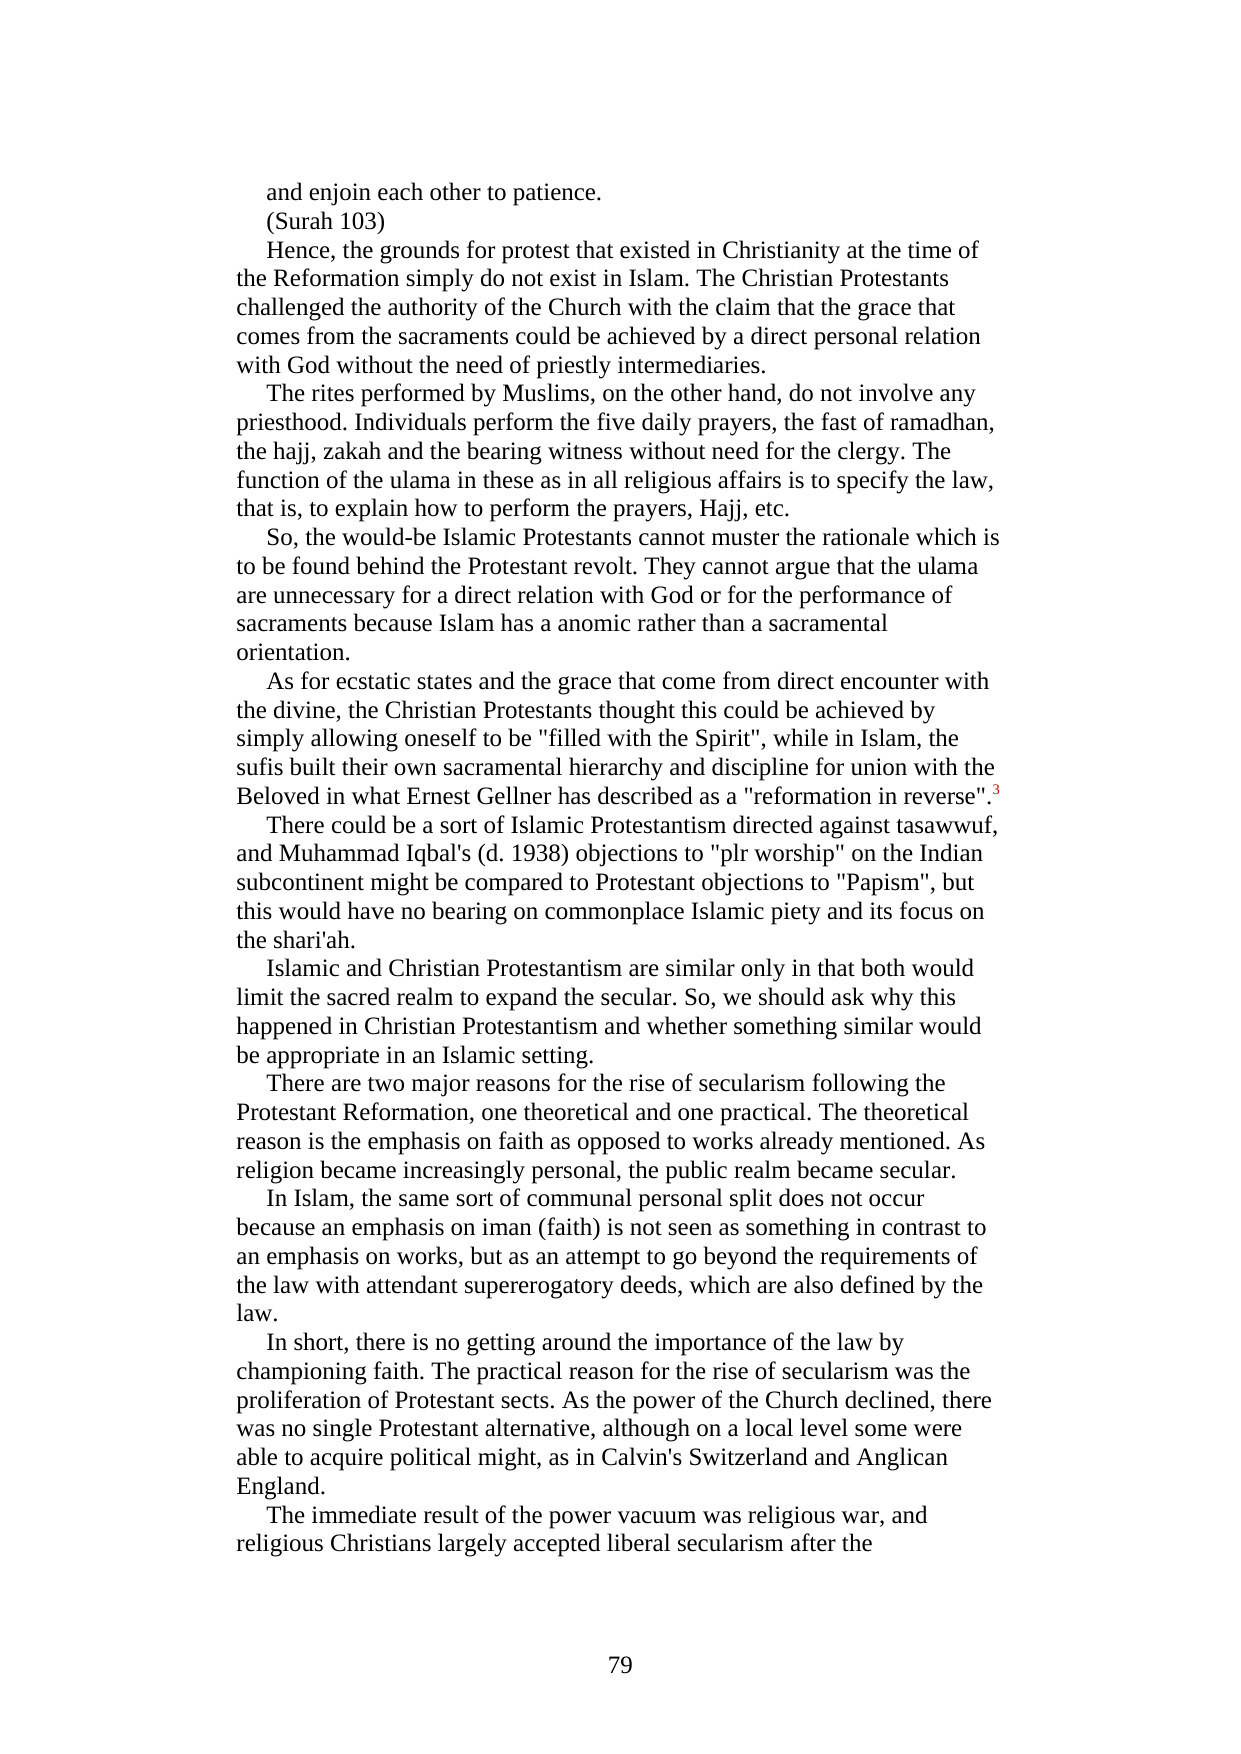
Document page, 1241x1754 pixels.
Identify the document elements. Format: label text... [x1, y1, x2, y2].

text There are two major reasons for the rise of secularism following the Protestant Reformation, one theoretical and one practical. The theoretical reason is the emphasis on faith as opposed to works already mentioned. As religion became increasingly personal, the public realm became secular. [236, 1068, 1004, 1183]
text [236, 1500, 1004, 1557]
text As for ecstatic states and the grace that come from direct encounter with the divine, the Christian Protestants thought this could be achieved by simply allowing oneself to be "filled with the Spirit", while in Islam, the sufis built their own sacramental hierarchy and discipline for union with the Beloved in what Ernest Gellner has described as a "reformation in reverse".3 [236, 666, 1004, 810]
text In short, there is no getting around the importance of the law by championing faith. The practical reason for the rise of secularism was the proliferation of Protestant sects. As the power of the Church declined, there was no single Protestant alternative, although on a local level some were able to acquire political might, as in Calvin's Switzerland and Anglican England. [236, 1327, 1004, 1500]
text In Islam, the same sort of communal personal split does not occur because an emphasis on iman (faith) is not seen as something in contrast to an emphasis on works, but as an attempt to go beyond the requirements of the law with attendant supererogatory deeds, which are also defined by the law. [236, 1183, 1004, 1327]
text and enjoin each other to patience. [236, 177, 1004, 206]
text Hence, the grounds for protest that existed in Christianity at the time of the Reformation simply do not exist in Islam. The Christian Protestants challenged the authority of the Church with the claim that the grace that comes from the sacraments could be achieved by a direct personal relation with God without the need of priestly intermediaries. [236, 235, 1004, 378]
text The rites performed by Muslims, on the other hand, do not involve any priesthood. Individuals perform the five daily prayers, the fast of ramadhan, the hajj, zakah and the bearing witness without need for the clergy. The function of the ulama in these as in all religious affairs is to specify the law, that is, to explain how to perform the prayers, Hajj, etc. [236, 378, 1004, 522]
text There could be a sort of Islamic Protestantism directed against tasawwuf, and Muhammad Iqbal's (d. 1938) objections to "plr worship" on the Indian subcontinent might be compared to Protestant objections to "Papism", but this would have no bearing on commonplace Islamic piety and its focus on the shari'ah. [236, 810, 1004, 953]
text So, the would-be Islamic Protestants cannot muster the rationale which is to be found behind the Protestant revolt. They cannot argue that the ulama are unnecessary for a direct relation with God or for the performance of sacraments because Islam has a anomic rather than a sacramental orientation. [236, 522, 1004, 666]
text (Surah 103) [236, 206, 1004, 235]
text Islamic and Christian Protestantism are similar only in that both would limit the sacred realm to expand the secular. So, we should ask why this happened in Christian Protestantism and whether something similar would be appropriate in an Islamic setting. [236, 953, 1004, 1068]
